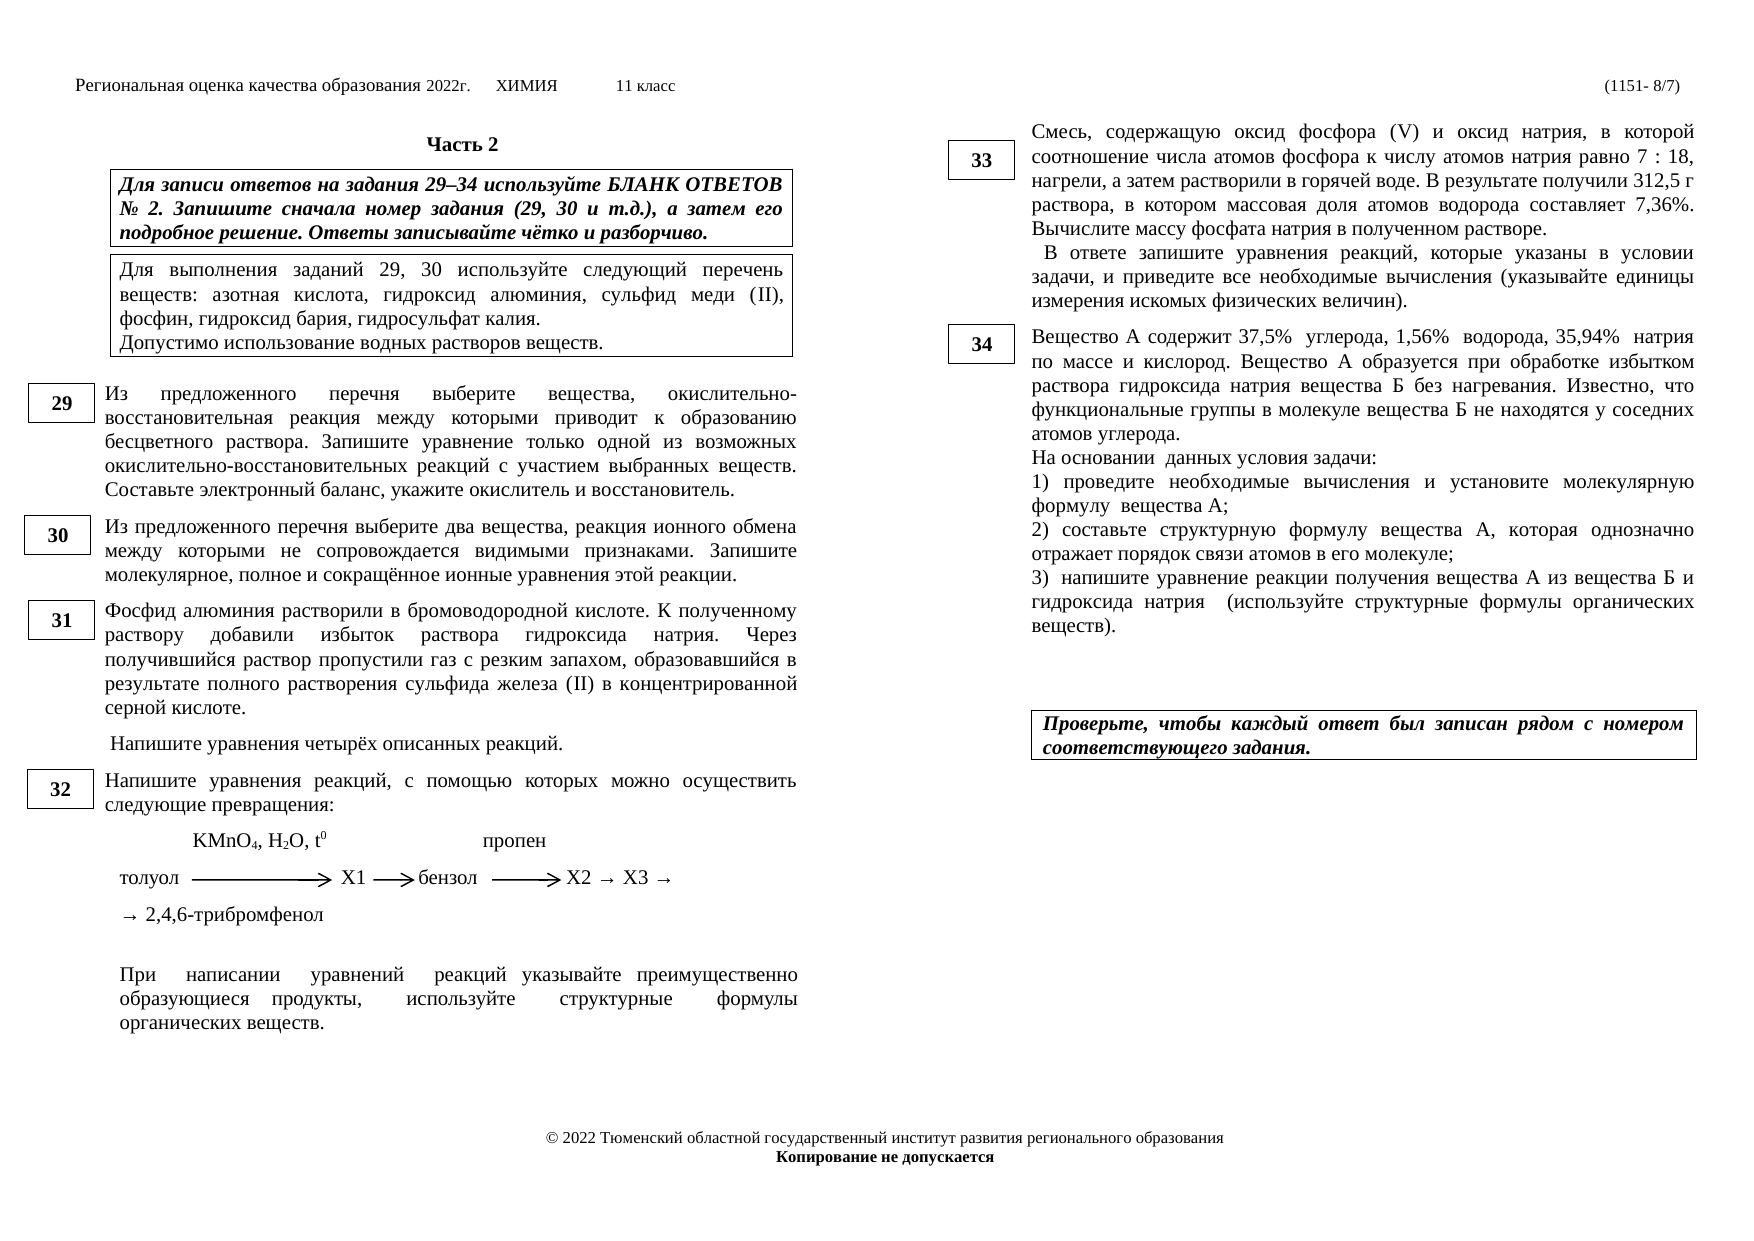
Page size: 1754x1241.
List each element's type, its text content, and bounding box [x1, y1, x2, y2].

text Смесь, содержащую оксид фосфора (V) и оксид натрия, в которой соотношение числа атомов фосфора к числу атомов натрия равно 7 : 18, нагрели, а затем растворили в горячей воде. В результате получили 312,5 г раствора, в котором массовая доля атомов водорода составляет 7,36%. Вычислите массу фосфата натрия в полученном растворе. [1031, 119, 1695, 240]
text Вещество А содержит 37,5% углерода, 1,56% водорода, 35,94% натрия по массе и кислород. Вещество А образуется при обработке избытком раствора гидроксида натрия вещества Б без нагревания. Известно, что функциональные группы в молекуле вещества Б не находятся у соседних атомов углерода. [1031, 324, 1695, 445]
text Из предложенного перечня выберите два вещества, реакция ионного обмена между которыми не сопровождается видимыми признаками. Запишите молекулярное, полное и сокращённое ионные уравнения этой реакции. [104, 514, 797, 586]
text При написании уравнений реакций указывайте преимущественно образующиеся продукты, используйте структурные формулы органических веществ. [119, 962, 798, 1034]
text 2) составьте структурную формулу вещества А, которая однозначно отражает порядок связи атомов в его молекуле; [1031, 517, 1695, 565]
text Допустимо использование водных растворов веществ. [111, 326, 792, 356]
text толуол Х1 бензол Х2 → Х3 → [119, 865, 797, 889]
text KMnO4, H2O, t0 пропен [119, 828, 797, 852]
text 3) напишите уравнение реакции получения вещества А из вещества Б и гидроксида натрия (используйте структурные формулы органических веществ). [1031, 565, 1695, 637]
text Из предложенного перечня выберите вещества, окислительно-восстановительная реакция между которыми приводит к образованию бесцветного раствора. Запишите уравнение только одной из возможных окислительно-восстановительных реакций с участием выбранных веществ. Составьте электронный баланс, укажите окислитель и восстановитель. [104, 381, 797, 501]
text Для записи ответов на задания 29–34 используйте БЛАНК ОТВЕТОВ № 2. Запишите сначала номер задания (29, 30 и т.д.), а затем его подробное решение. Ответы записывайте чётко и разборчиво. [111, 170, 792, 246]
text Часть 2 [75, 132, 797, 156]
table_header Проверьте, чтобы каждый ответ был записан рядом с номером соответствующего задания. [1032, 711, 1696, 759]
text → 2,4,6-трибромфенол [119, 901, 797, 926]
text Напишите уравнения четырёх описанных реакций. [104, 731, 797, 755]
text На основании данных условия задачи: [1031, 445, 1695, 469]
text В ответе запишите уравнения реакций, которые указаны в условии задачи, и приведите все необходимые вычисления (указывайте единицы измерения искомых физических величин). [1031, 240, 1695, 312]
text Напишите уравнения реакций, с помощью которых можно осуществить следующие превращения: [104, 768, 797, 816]
text Для выполнения заданий 29, 30 используйте следующий перечень веществ: азотная кислота, гидроксид алюминия, сульфид меди (II), фосфин, гидроксид бария, гидросульфат калия. [111, 255, 792, 326]
text 1) проведите необходимые вычисления и установите молекулярную формулу вещества А; [1031, 469, 1695, 517]
text Фосфид алюминия растворили в бромоводородной кислоте. К полученному раствору добавили избыток раствора гидроксида натрия. Через получившийся раствор пропустили газ с резким запахом, образовавшийся в результате полного растворения сульфида железа (II) в концентрированной серной кислоте. [104, 598, 797, 719]
